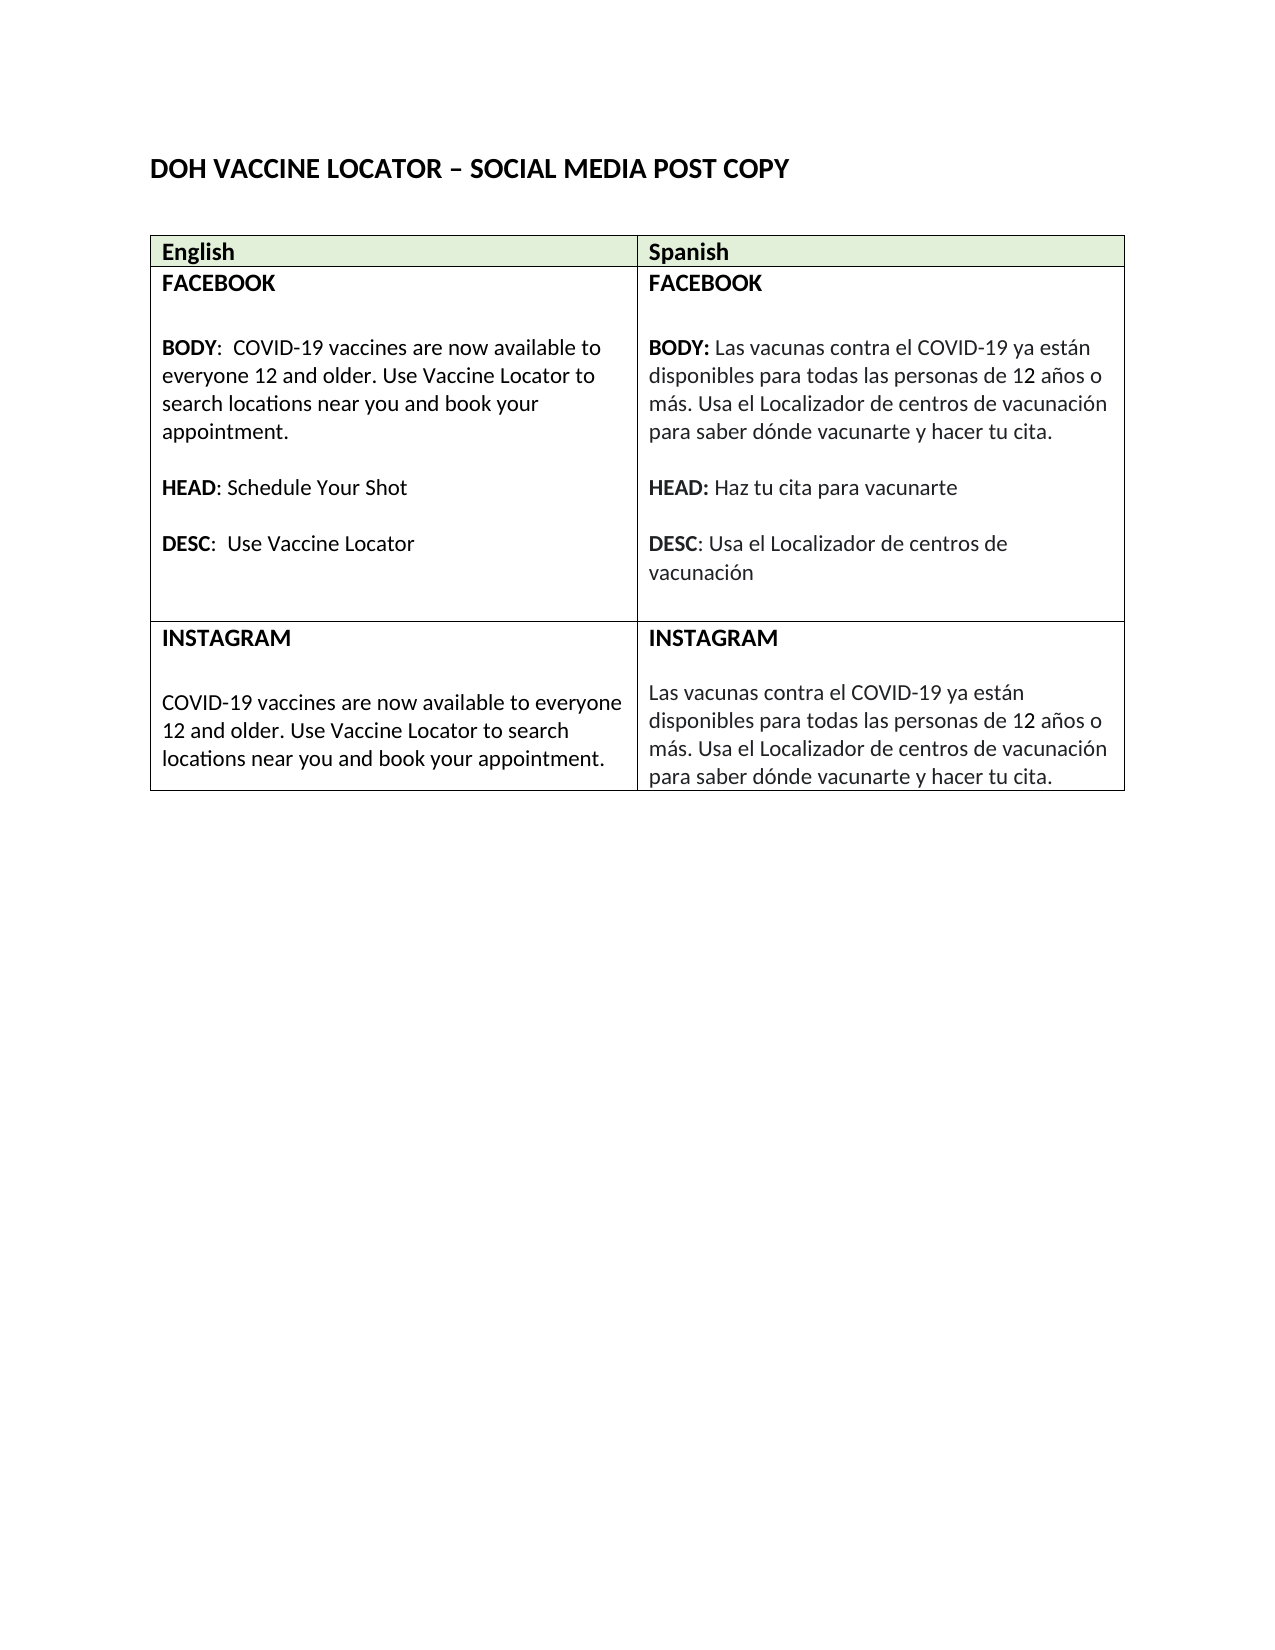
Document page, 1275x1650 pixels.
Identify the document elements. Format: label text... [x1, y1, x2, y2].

table_cell INSTAGRAM Las vacunas contra el COVID-19 ya están disponibles para todas las personas de 12 años o más. Usa el Localizador de centros de vacunación para saber dónde vacunarte y hacer tu cita. [638, 622, 1124, 790]
table_header Spanish [638, 236, 1124, 266]
table_cell INSTAGRAM COVID-19 vaccines are now available to everyone 12 and older. Use Vaccine Locator to search locations near you and book your appointment. [151, 622, 637, 790]
table_cell FACEBOOK BODY: Las vacunas contra el COVID-19 ya están disponibles para todas las personas de 12 años o más. Usa el Localizador de centros de vacunación para saber dónde vacunarte y hacer tu cita. HEAD: Haz tu cita para vacunarte DESC: Usa el Localizador de centros de vacunación [638, 267, 1124, 621]
table_cell FACEBOOK BODY: COVID-19 vaccines are now available to everyone 12 and older. Use Vaccine Locator to search locations near you and book your appointment. HEAD: Schedule Your Shot DESC: Use Vaccine Locator [151, 267, 637, 621]
text DOH VACCINE LOCATOR – SOCIAL MEDIA POST COPY [150, 150, 1125, 216]
table_header English [151, 236, 637, 266]
